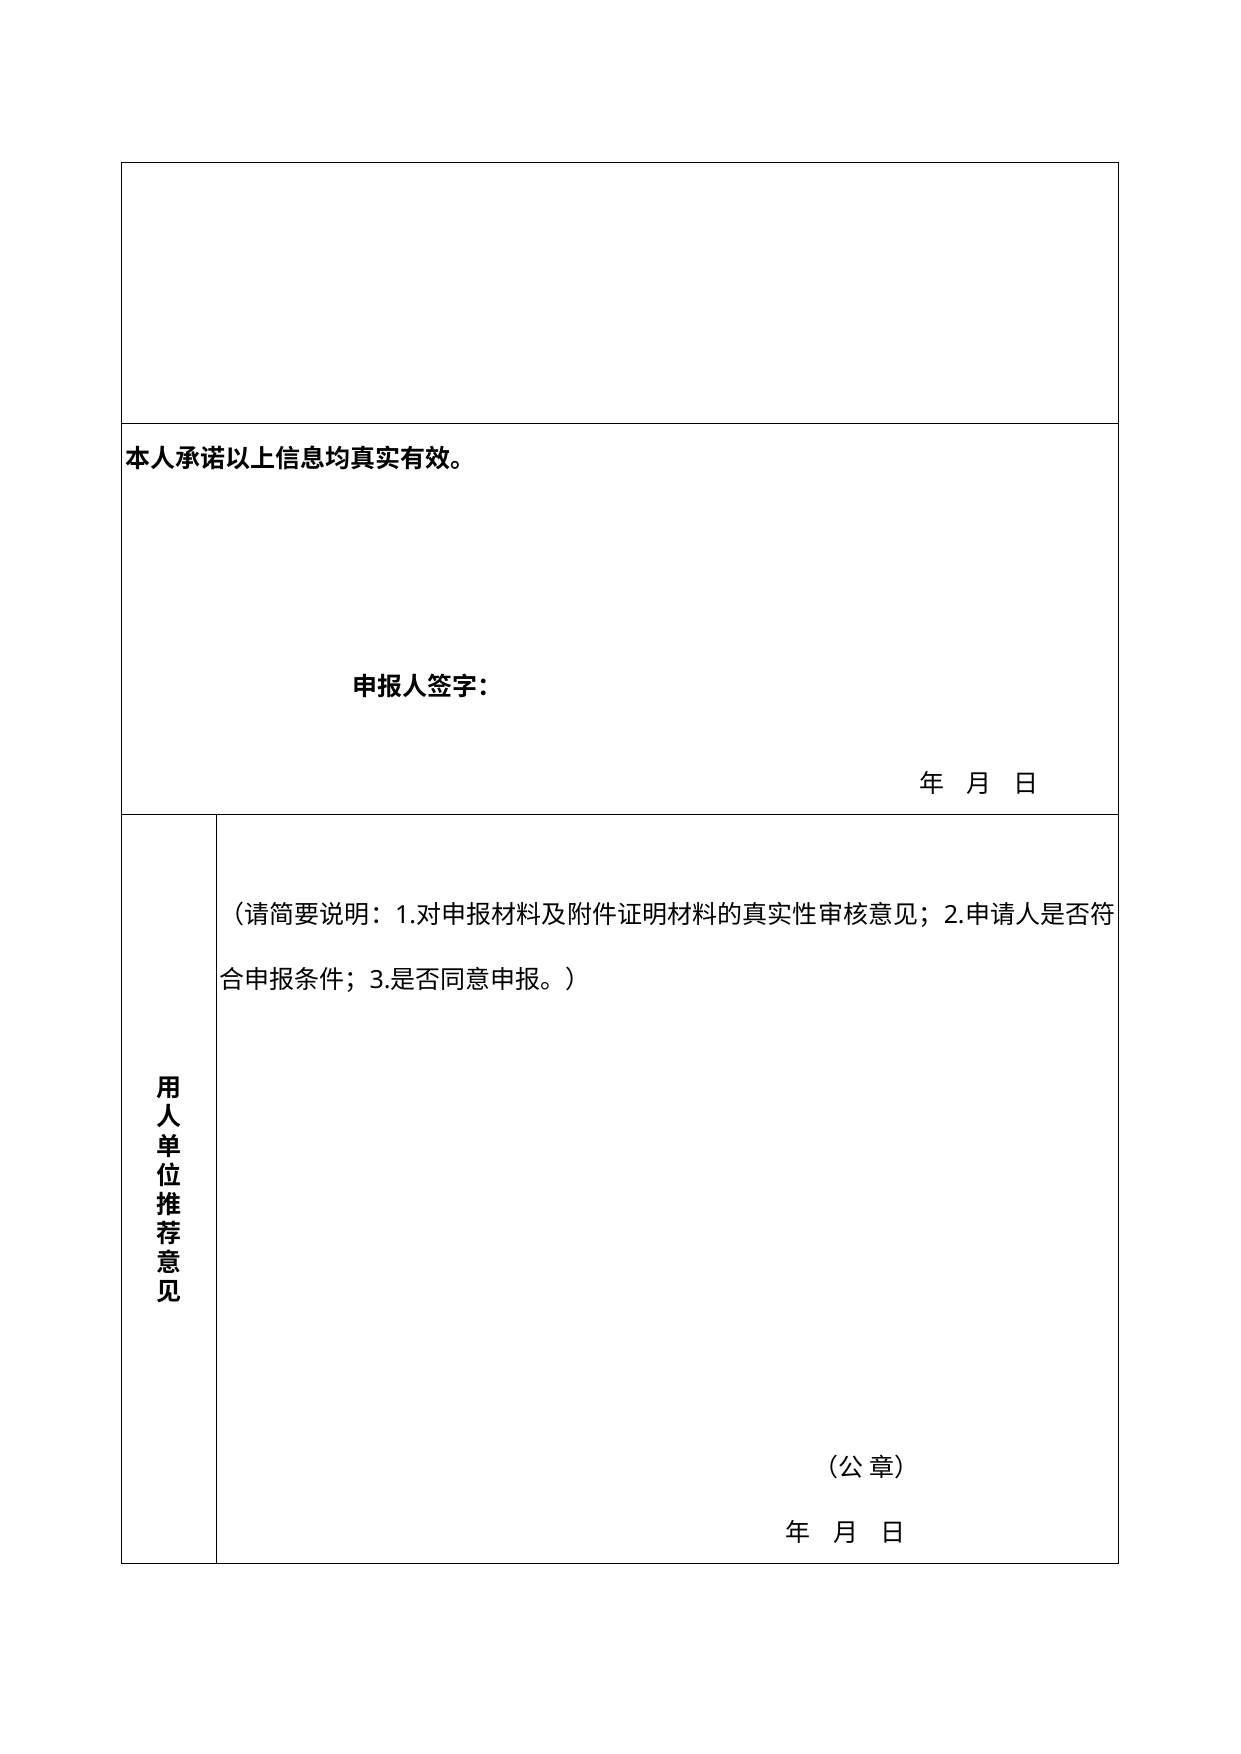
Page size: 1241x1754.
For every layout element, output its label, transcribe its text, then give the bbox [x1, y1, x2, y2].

table_cell [122, 163, 1118, 423]
table_cell （请简要说明：1.对申报材料及附件证明材料的真实性审核意见；2.申请人是否符合申报条件；3.是否同意申报。） （公 章） 年 月 日 [217, 815, 1118, 1563]
table_cell 本人承诺以上信息均真实有效。 申报人签字： 年 月 日 [122, 424, 1118, 814]
table_cell 用人单位推荐意见 [122, 815, 216, 1563]
